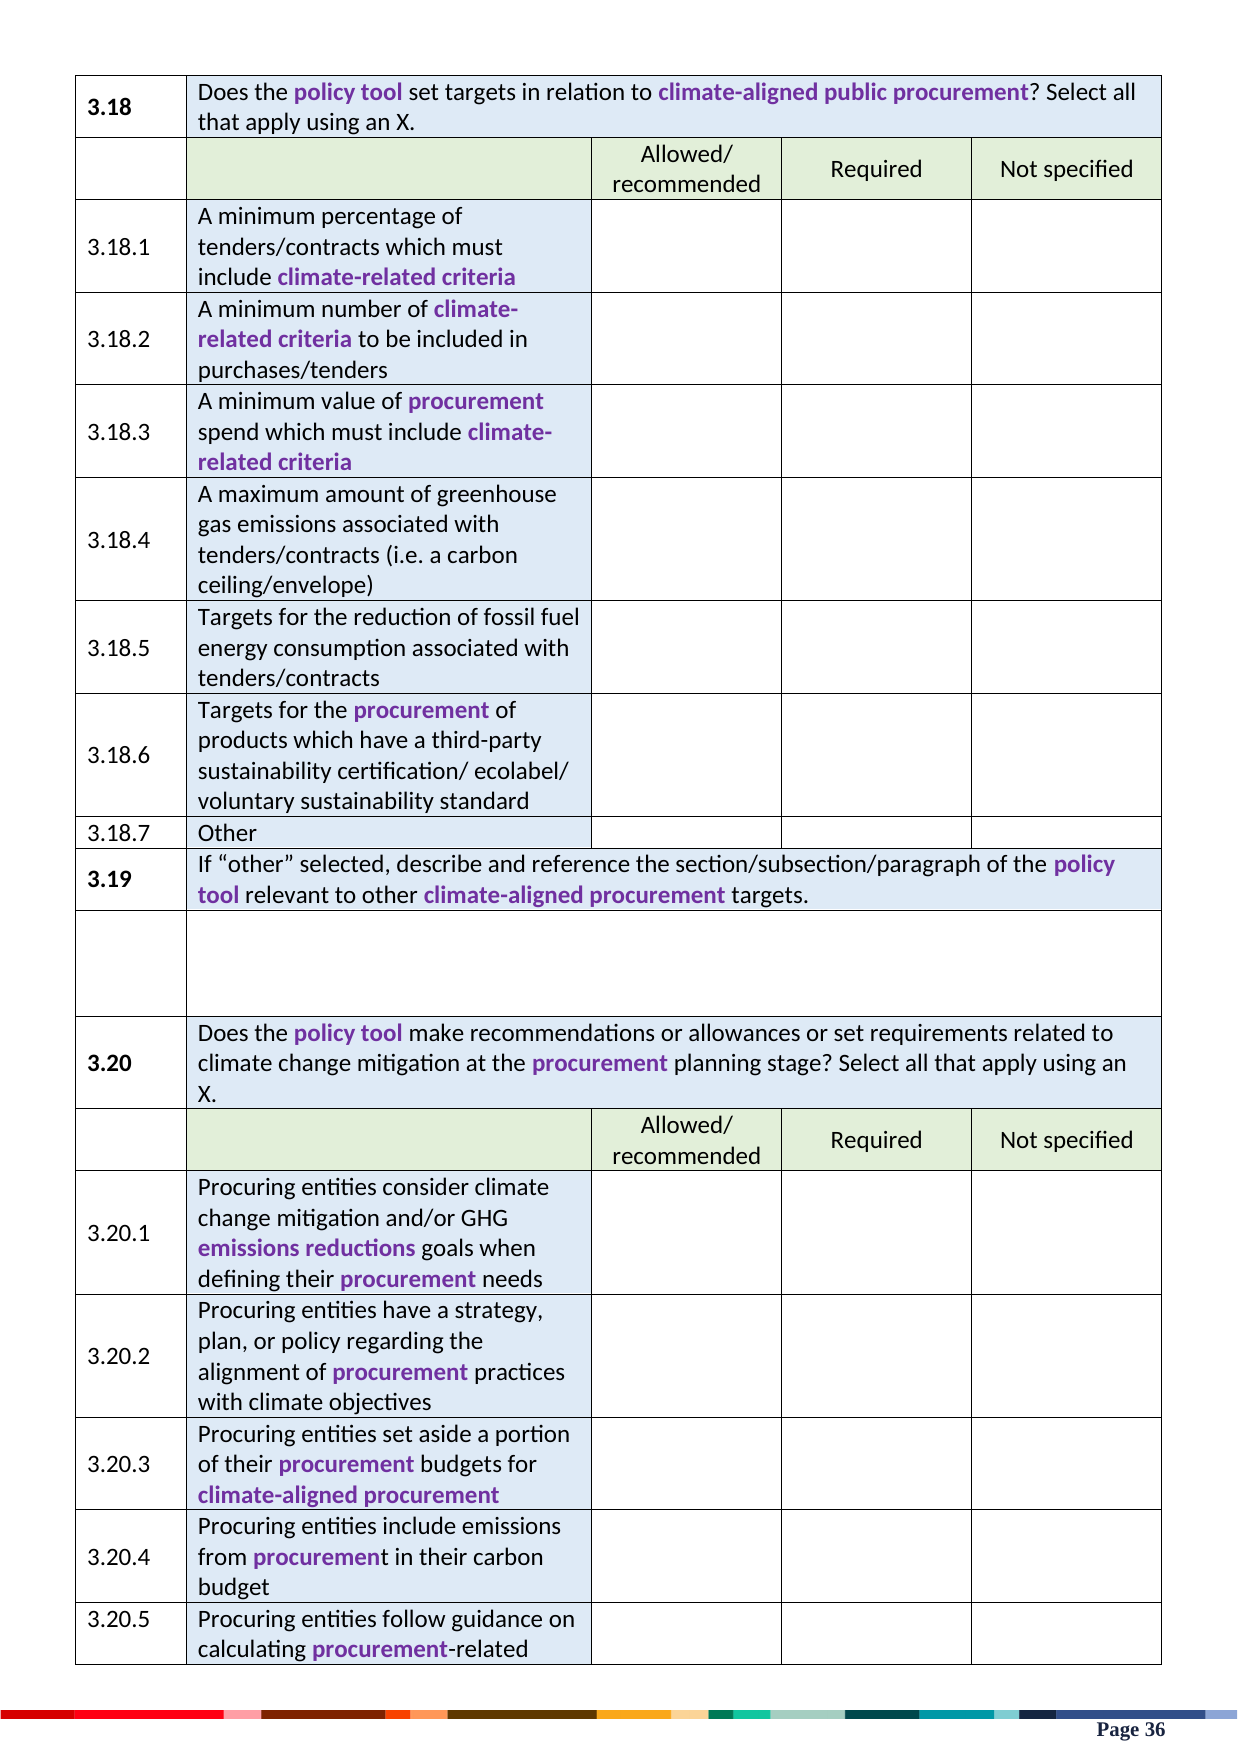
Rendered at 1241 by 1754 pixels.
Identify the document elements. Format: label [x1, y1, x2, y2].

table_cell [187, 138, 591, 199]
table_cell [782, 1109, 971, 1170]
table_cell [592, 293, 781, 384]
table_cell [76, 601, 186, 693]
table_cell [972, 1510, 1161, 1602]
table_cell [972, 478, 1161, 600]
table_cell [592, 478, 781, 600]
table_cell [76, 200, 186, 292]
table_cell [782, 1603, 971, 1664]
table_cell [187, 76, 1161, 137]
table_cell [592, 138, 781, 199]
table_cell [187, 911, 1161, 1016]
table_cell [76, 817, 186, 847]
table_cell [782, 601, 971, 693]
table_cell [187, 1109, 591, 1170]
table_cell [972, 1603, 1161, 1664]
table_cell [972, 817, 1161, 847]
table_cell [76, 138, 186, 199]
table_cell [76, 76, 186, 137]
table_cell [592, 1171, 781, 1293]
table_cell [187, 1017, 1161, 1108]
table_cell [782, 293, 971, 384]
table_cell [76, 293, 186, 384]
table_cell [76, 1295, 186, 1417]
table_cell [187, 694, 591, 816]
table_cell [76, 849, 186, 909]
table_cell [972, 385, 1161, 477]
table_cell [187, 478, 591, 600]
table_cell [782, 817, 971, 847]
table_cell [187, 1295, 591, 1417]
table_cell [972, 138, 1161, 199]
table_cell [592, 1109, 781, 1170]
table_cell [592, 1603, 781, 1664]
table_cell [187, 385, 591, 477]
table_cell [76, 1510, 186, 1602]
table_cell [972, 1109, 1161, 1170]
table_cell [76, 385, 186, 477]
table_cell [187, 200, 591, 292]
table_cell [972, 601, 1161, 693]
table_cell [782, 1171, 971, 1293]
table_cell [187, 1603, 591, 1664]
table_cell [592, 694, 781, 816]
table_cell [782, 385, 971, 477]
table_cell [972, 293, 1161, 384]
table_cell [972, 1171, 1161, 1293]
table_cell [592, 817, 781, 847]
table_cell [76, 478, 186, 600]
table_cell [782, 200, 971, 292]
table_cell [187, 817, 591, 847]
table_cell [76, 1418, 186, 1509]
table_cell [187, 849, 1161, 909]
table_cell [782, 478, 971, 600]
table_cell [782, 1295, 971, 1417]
picture [0, 1710, 1236, 1719]
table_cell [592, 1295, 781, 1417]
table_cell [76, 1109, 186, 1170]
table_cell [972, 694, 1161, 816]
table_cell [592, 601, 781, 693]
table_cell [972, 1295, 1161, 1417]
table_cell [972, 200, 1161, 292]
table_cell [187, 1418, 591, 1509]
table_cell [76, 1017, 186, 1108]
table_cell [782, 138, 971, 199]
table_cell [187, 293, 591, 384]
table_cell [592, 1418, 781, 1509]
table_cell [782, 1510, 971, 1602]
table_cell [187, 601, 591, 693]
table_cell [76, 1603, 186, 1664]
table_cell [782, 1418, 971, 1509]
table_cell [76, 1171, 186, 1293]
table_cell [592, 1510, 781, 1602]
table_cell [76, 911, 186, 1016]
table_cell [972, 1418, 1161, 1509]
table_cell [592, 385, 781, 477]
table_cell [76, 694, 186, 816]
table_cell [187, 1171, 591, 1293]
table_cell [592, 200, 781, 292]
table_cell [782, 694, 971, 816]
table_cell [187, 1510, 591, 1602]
